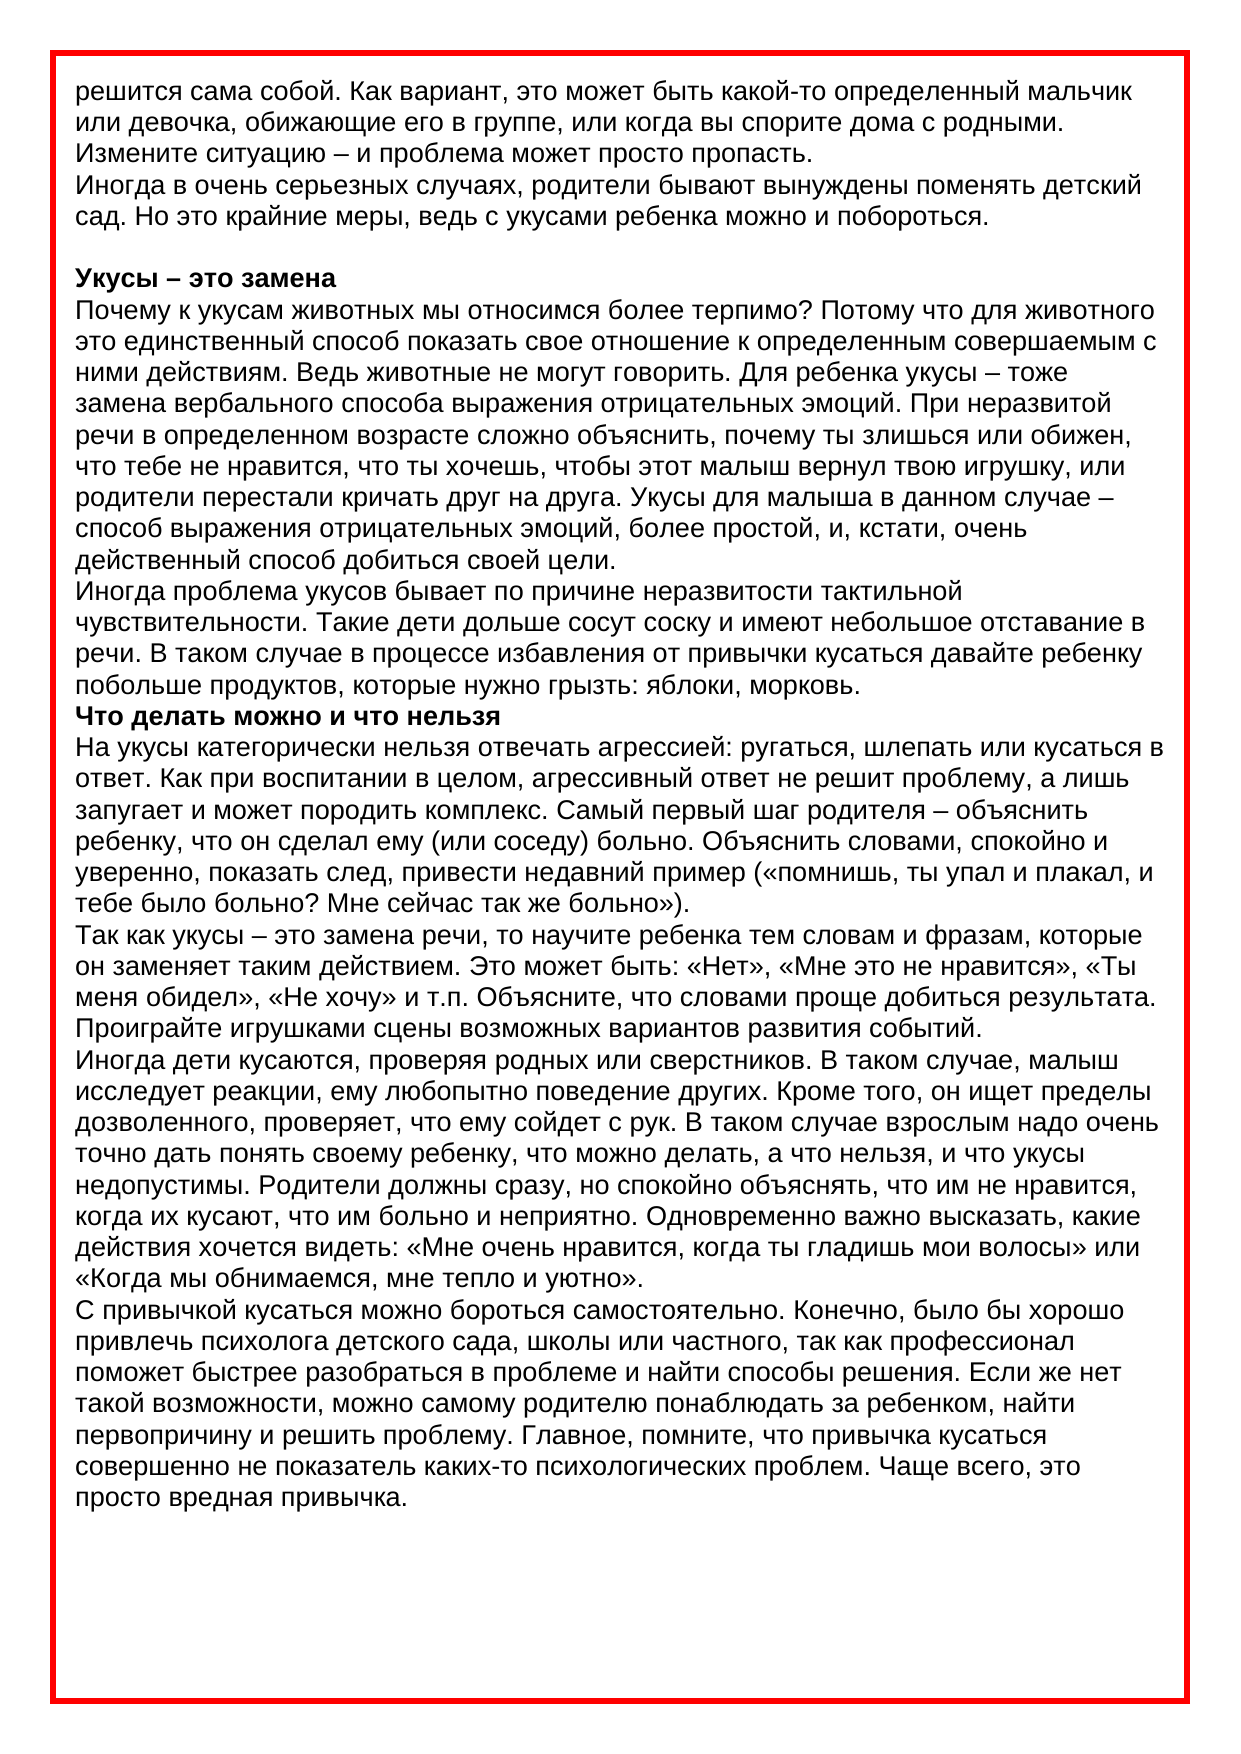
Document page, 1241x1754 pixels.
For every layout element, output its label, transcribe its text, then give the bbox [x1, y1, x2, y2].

text Так как укусы – это замена речи, то научите ребенка тем словам и фразам, которые он заменяет таким действием. Это может быть: «Нет», «Мне это не нравится», «Ты меня обидел», «Не хочу» и т.п. Объясните, что словами проще добиться результата. Проиграйте игрушками сцены возможных вариантов развития событий. [75, 919, 1165, 1044]
text Иногда проблема укусов бывает по причине неразвитости тактильной чувствительности. Такие дети дольше сосут соску и имеют небольшое отставание в речи. В таком случае в процессе избавления от привычки кусаться давайте ребенку побольше продуктов, которые нужно грызть: яблоки, морковь. [75, 575, 1165, 700]
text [75, 75, 1165, 169]
text Иногда дети кусаются, проверяя родных или сверстников. В таком случае, малыш исследует реакции, ему любопытно поведение других. Кроме того, он ищет пределы дозволенного, проверяет, что ему сойдет с рук. В таком случае взрослым надо очень точно дать понять своему ребенку, что можно делать, а что нельзя, и что укусы недопустимы. Родители должны сразу, но спокойно объяснять, что им не нравится, когда их кусают, что им больно и неприятно. Одновременно важно высказать, какие действия хочется видеть: «Мне очень нравится, когда ты гладишь мои волосы» или «Когда мы обнимаемся, мне тепло и уютно». [75, 1044, 1165, 1294]
text Что делать можно и что нельзя [75, 700, 1165, 731]
text На укусы категорически нельзя отвечать агрессией: ругаться, шлепать или кусаться в ответ. Как при воспитании в целом, агрессивный ответ не решит проблему, а лишь запугает и может породить комплекс. Самый первый шаг родителя – объяснить ребенку, что он сделал ему (или соседу) больно. Объяснить словами, спокойно и уверенно, показать след, привести недавний пример («помнишь, ты упал и плакал, и тебе было больно? Мне сейчас так же больно»). [75, 731, 1165, 919]
text Почему к укусам животных мы относимся более терпимо? Потому что для животного это единственный способ показать свое отношение к определенным совершаемым с ними действиям. Ведь животные не могут говорить. Для ребенка укусы – тоже замена вербального способа выражения отрицательных эмоций. При неразвитой речи в определенном возрасте сложно объяснить, почему ты злишься или обижен, что тебе не нравится, что ты хочешь, чтобы этот малыш вернул твою игрушку, или родители перестали кричать друг на друга. Укусы для малыша в данном случае – способ выражения отрицательных эмоций, более простой, и, кстати, очень действенный способ добиться своей цели. [75, 294, 1165, 575]
text С привычкой кусаться можно бороться самостоятельно. Конечно, было бы хорошо привлечь психолога детского сада, школы или частного, так как профессионал поможет быстрее разобраться в проблеме и найти способы решения. Если же нет такой возможности, можно самому родителю понаблюдать за ребенком, найти первопричину и решить проблему. Главное, помните, что привычка кусаться совершенно не показатель каких-то психологических проблем. Чаще всего, это просто вредная привычка. [75, 1294, 1165, 1512]
text Иногда в очень серьезных случаях, родители бывают вынуждены поменять детский сад. Но это крайние меры, ведь с укусами ребенка можно и побороться. [75, 169, 1165, 231]
text Укусы – это замена [75, 262, 1165, 294]
